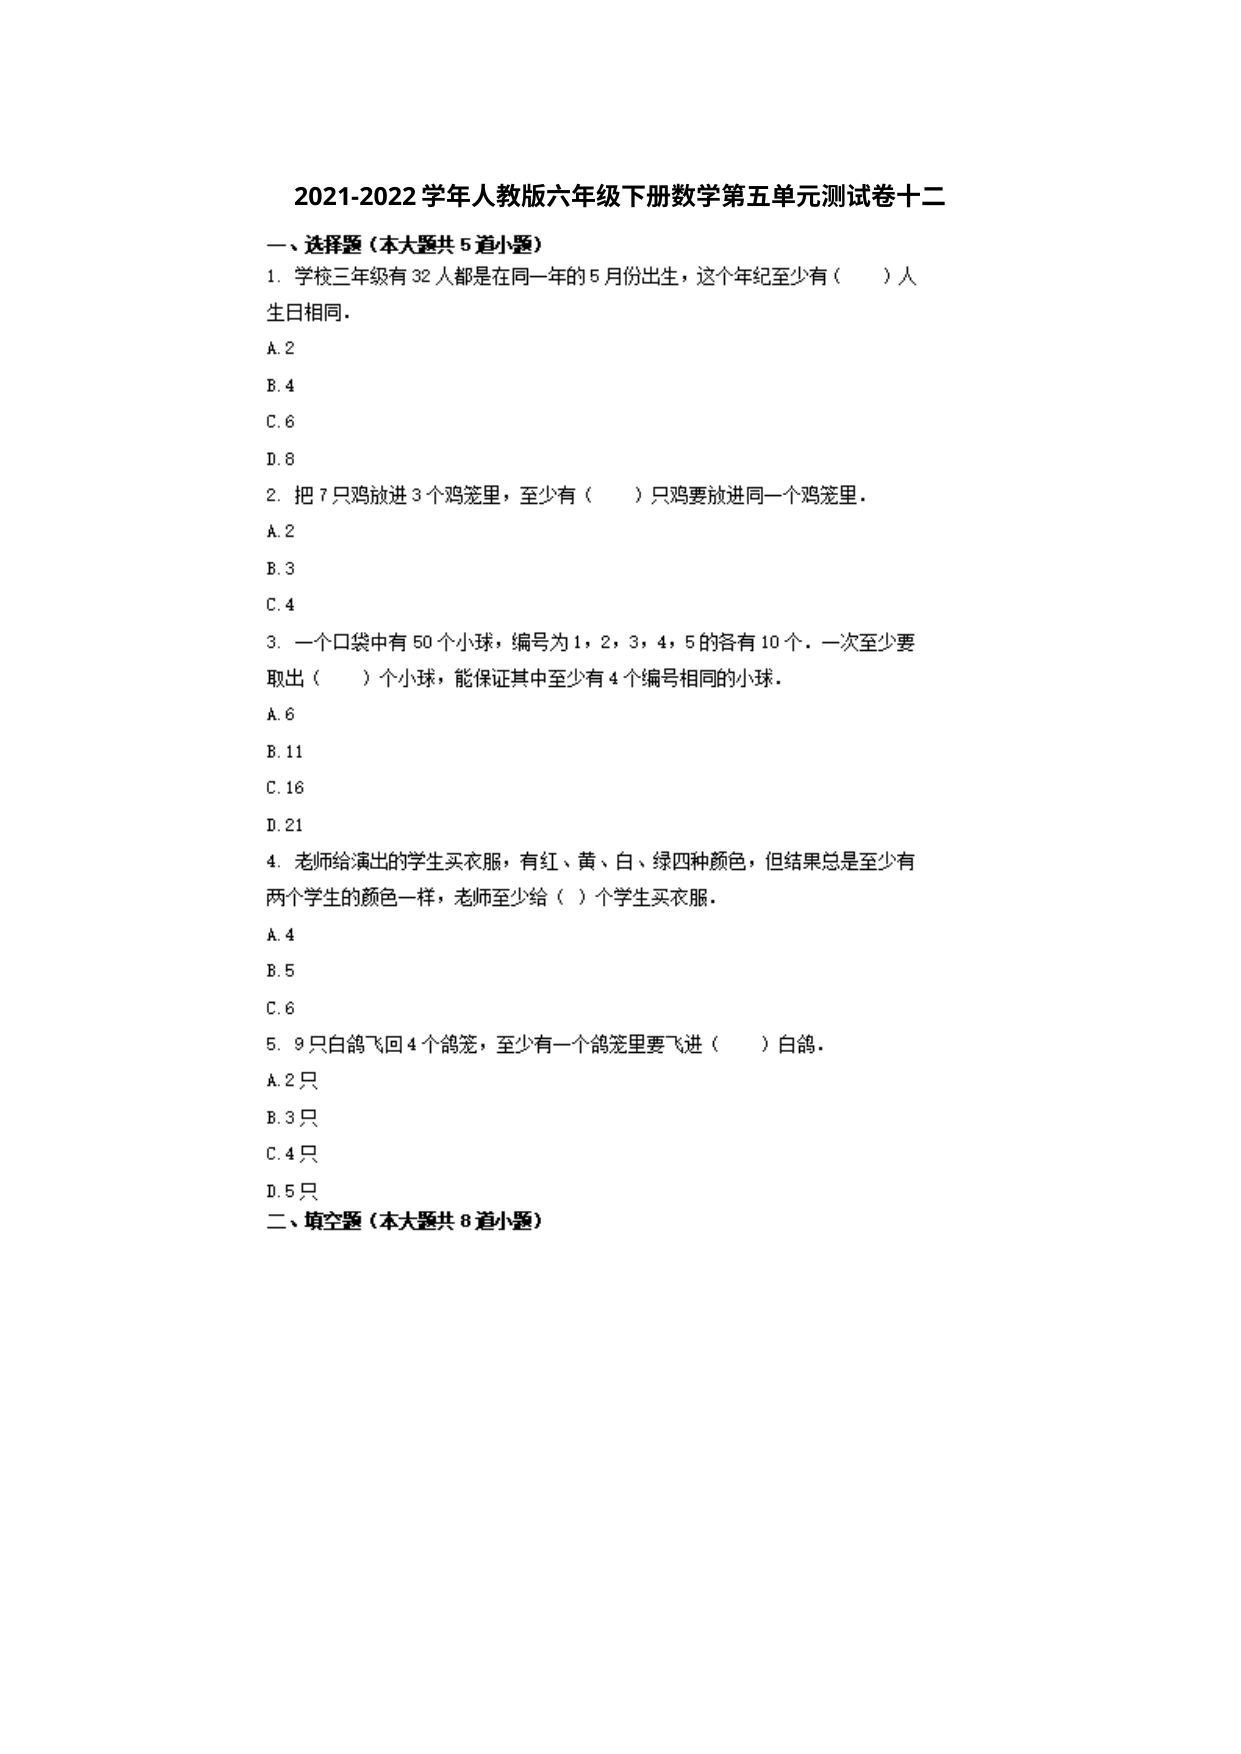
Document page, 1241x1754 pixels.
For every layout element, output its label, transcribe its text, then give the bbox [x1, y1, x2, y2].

picture [244, 227, 996, 1235]
text 2021-2022学年人教版六年级下册数学第五单元测试卷十二 [187, 162, 1053, 227]
